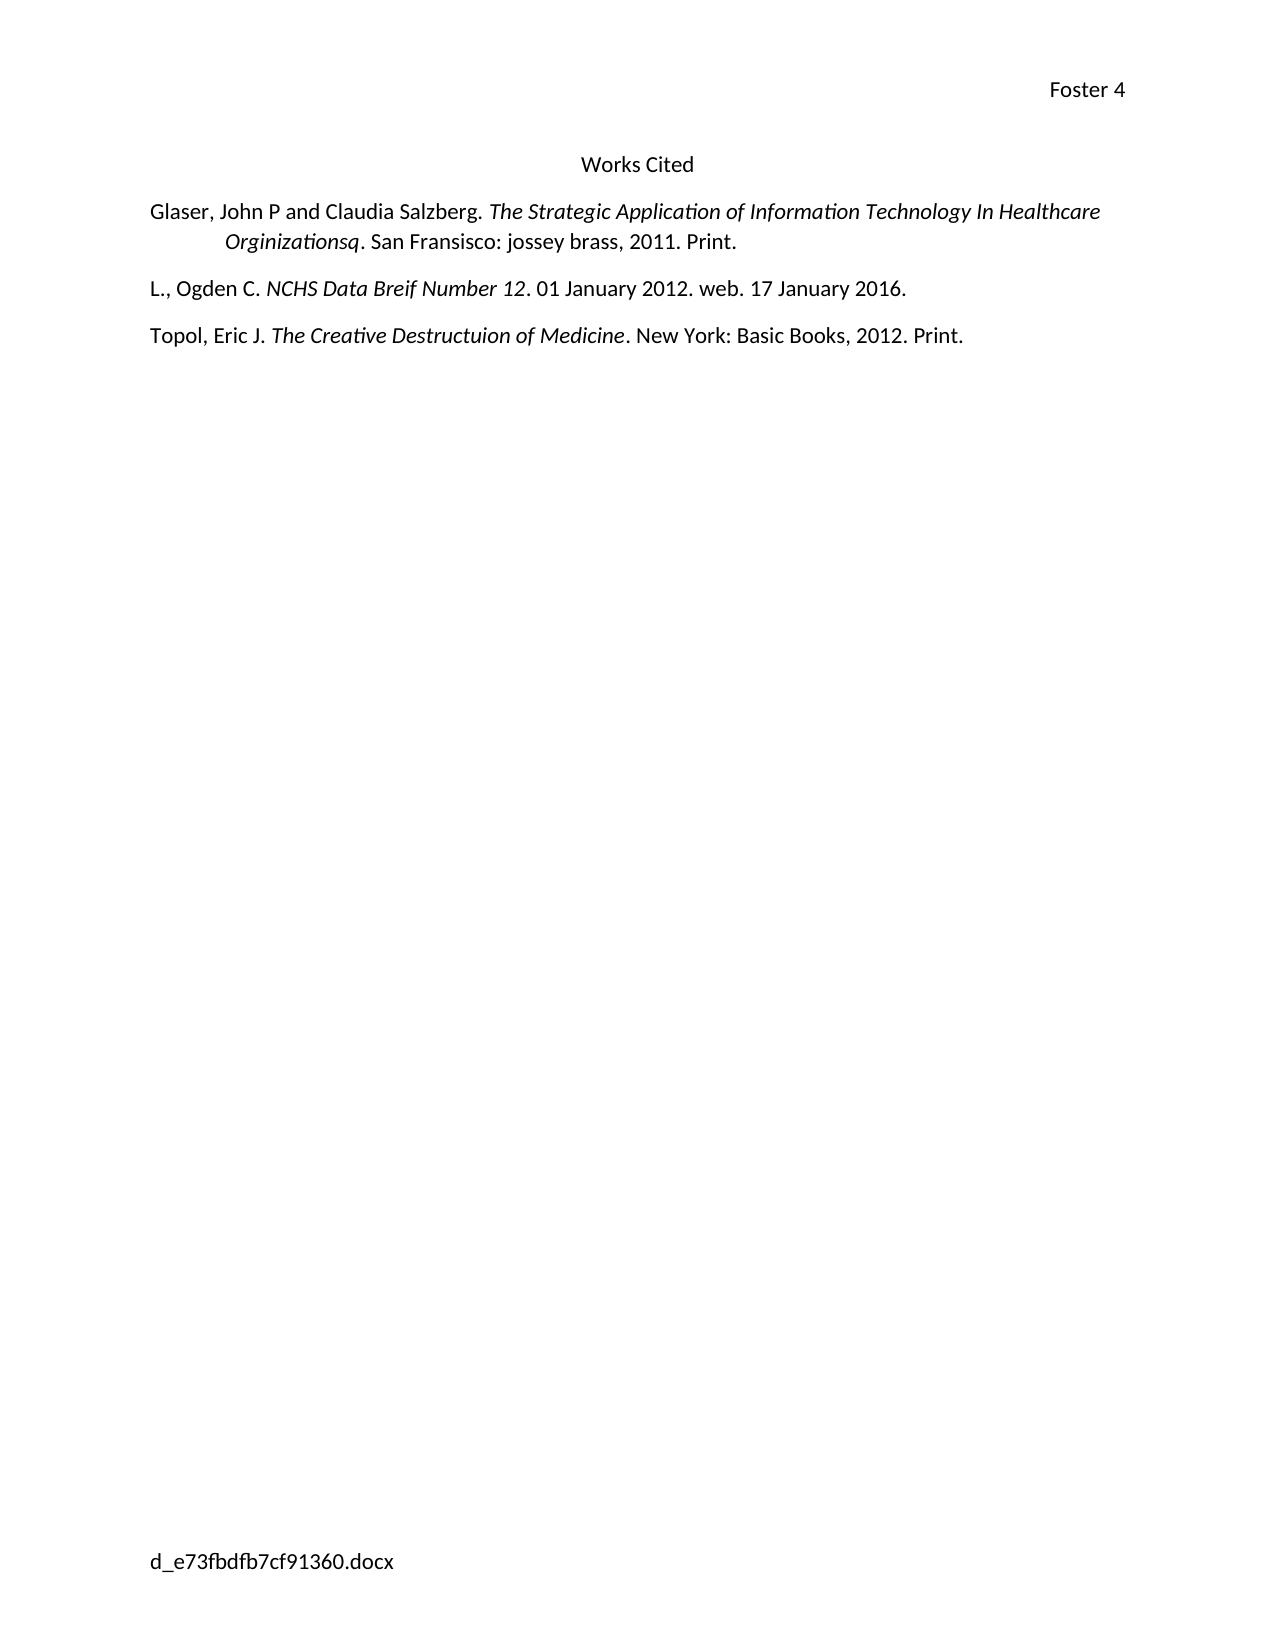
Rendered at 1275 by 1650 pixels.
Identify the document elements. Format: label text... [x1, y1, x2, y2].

text Glaser, John P and Claudia Salzberg. The Strategic Application of Information Technology In Healthcare Orginizationsq. San Fransisco: jossey brass, 2011. Print. [150, 197, 1125, 255]
text Works Cited [150, 150, 1125, 178]
text L., Ogden C. NCHS Data Breif Number 12. 01 January 2012. web. 17 January 2016. [150, 274, 1125, 302]
text Topol, Eric J. The Creative Destructuion of Medicine. New York: Basic Books, 2012. Print. [150, 321, 1125, 349]
